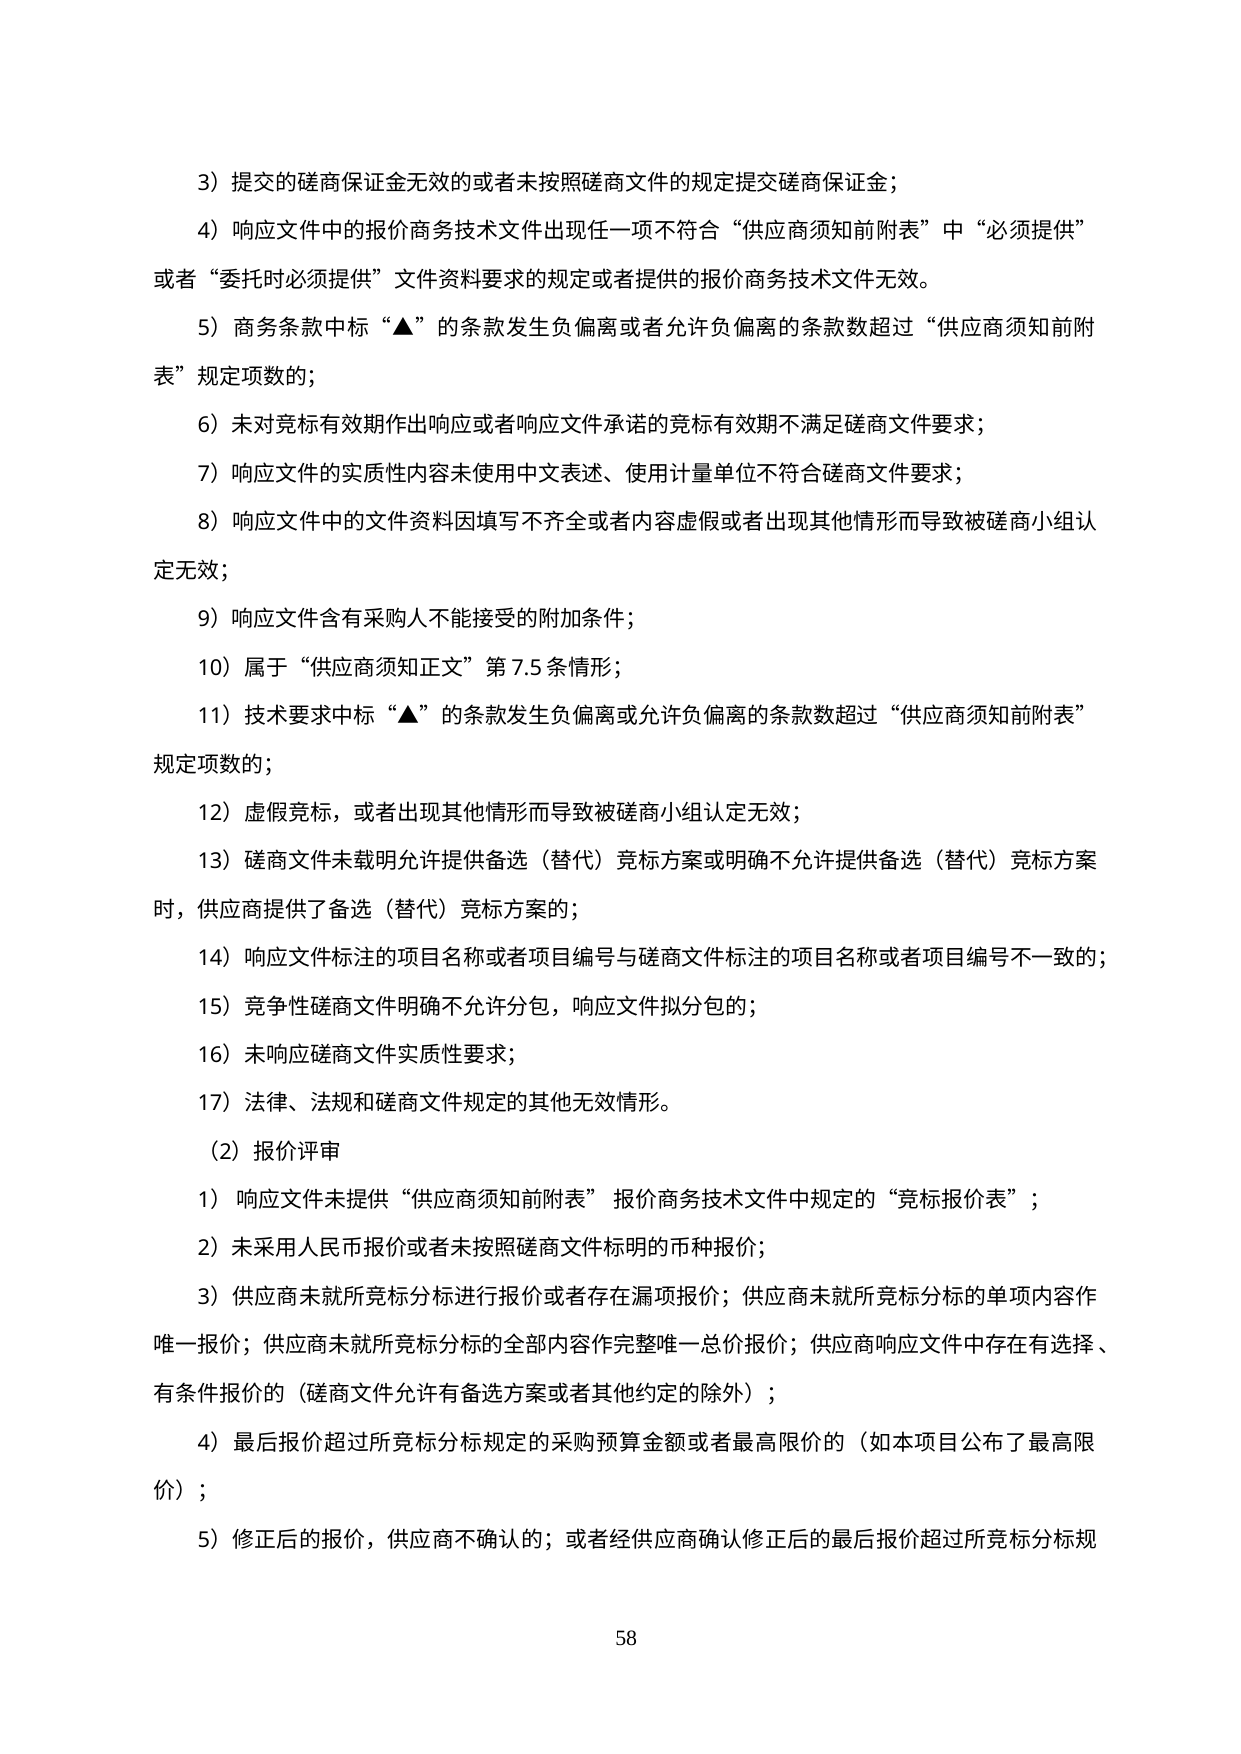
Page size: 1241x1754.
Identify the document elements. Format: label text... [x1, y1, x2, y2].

text 17）法律、法规和磋商文件规定的其他无效情形。 [153, 1085, 1098, 1117]
text 10）属于“供应商须知正文”第7.5条情形； [153, 649, 1098, 682]
text 6）未对竞标有效期作出响应或者响应文件承诺的竞标有效期不满足磋商文件要求； [153, 407, 1098, 439]
text 15）竞争性磋商文件明确不允许分包，响应文件拟分包的； [153, 988, 1098, 1021]
text 2）未采用人民币报价或者未按照磋商文件标明的币种报价； [153, 1230, 1098, 1262]
text 12）虚假竞标，或者出现其他情形而导致被磋商小组认定无效； [153, 794, 1098, 827]
text 7）响应文件的实质性内容未使用中文表述、使用计量单位不符合磋商文件要求； [153, 455, 1098, 488]
text 3）供应商未就所竞标分标进行报价或者存在漏项报价；供应商未就所竞标分标的单项内容作唯一报价；供应商未就所竞标分标的全部内容作完整唯一总价报价；供应商响应文件中存在有选择、有条件报价的（磋商文件允许有备选方案或者其他约定的除外）； [153, 1278, 1098, 1408]
text （2）报价评审 [153, 1133, 1098, 1166]
text 11）技术要求中标“▲”的条款发生负偏离或允许负偏离的条款数超过“供应商须知前附表”规定项数的； [153, 697, 1098, 779]
text 4）响应文件中的报价商务技术文件出现任一项不符合“供应商须知前附表”中“必须提供”或者“委托时必须提供”文件资料要求的规定或者提供的报价商务技术文件无效。 [153, 213, 1098, 294]
text 13）磋商文件未载明允许提供备选（替代）竞标方案或明确不允许提供备选（替代）竞标方案时，供应商提供了备选（替代）竞标方案的； [153, 843, 1098, 924]
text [153, 1521, 1098, 1554]
text 16）未响应磋商文件实质性要求； [153, 1037, 1098, 1069]
text 3）提交的磋商保证金无效的或者未按照磋商文件的规定提交磋商保证金； [153, 164, 1098, 197]
text 4）最后报价超过所竞标分标规定的采购预算金额或者最高限价的（如本项目公布了最高限价）； [153, 1424, 1098, 1505]
text 14）响应文件标注的项目名称或者项目编号与磋商文件标注的项目名称或者项目编号不一致的； [153, 940, 1098, 972]
text 8）响应文件中的文件资料因填写不齐全或者内容虚假或者出现其他情形而导致被磋商小组认定无效； [153, 504, 1098, 585]
text 5）商务条款中标“▲”的条款发生负偏离或者允许负偏离的条款数超过“供应商须知前附表”规定项数的； [153, 310, 1098, 391]
text 1） 响应文件未提供“供应商须知前附表” 报价商务技术文件中规定的“竞标报价表”； [153, 1182, 1098, 1214]
text 9）响应文件含有采购人不能接受的附加条件； [153, 601, 1098, 633]
